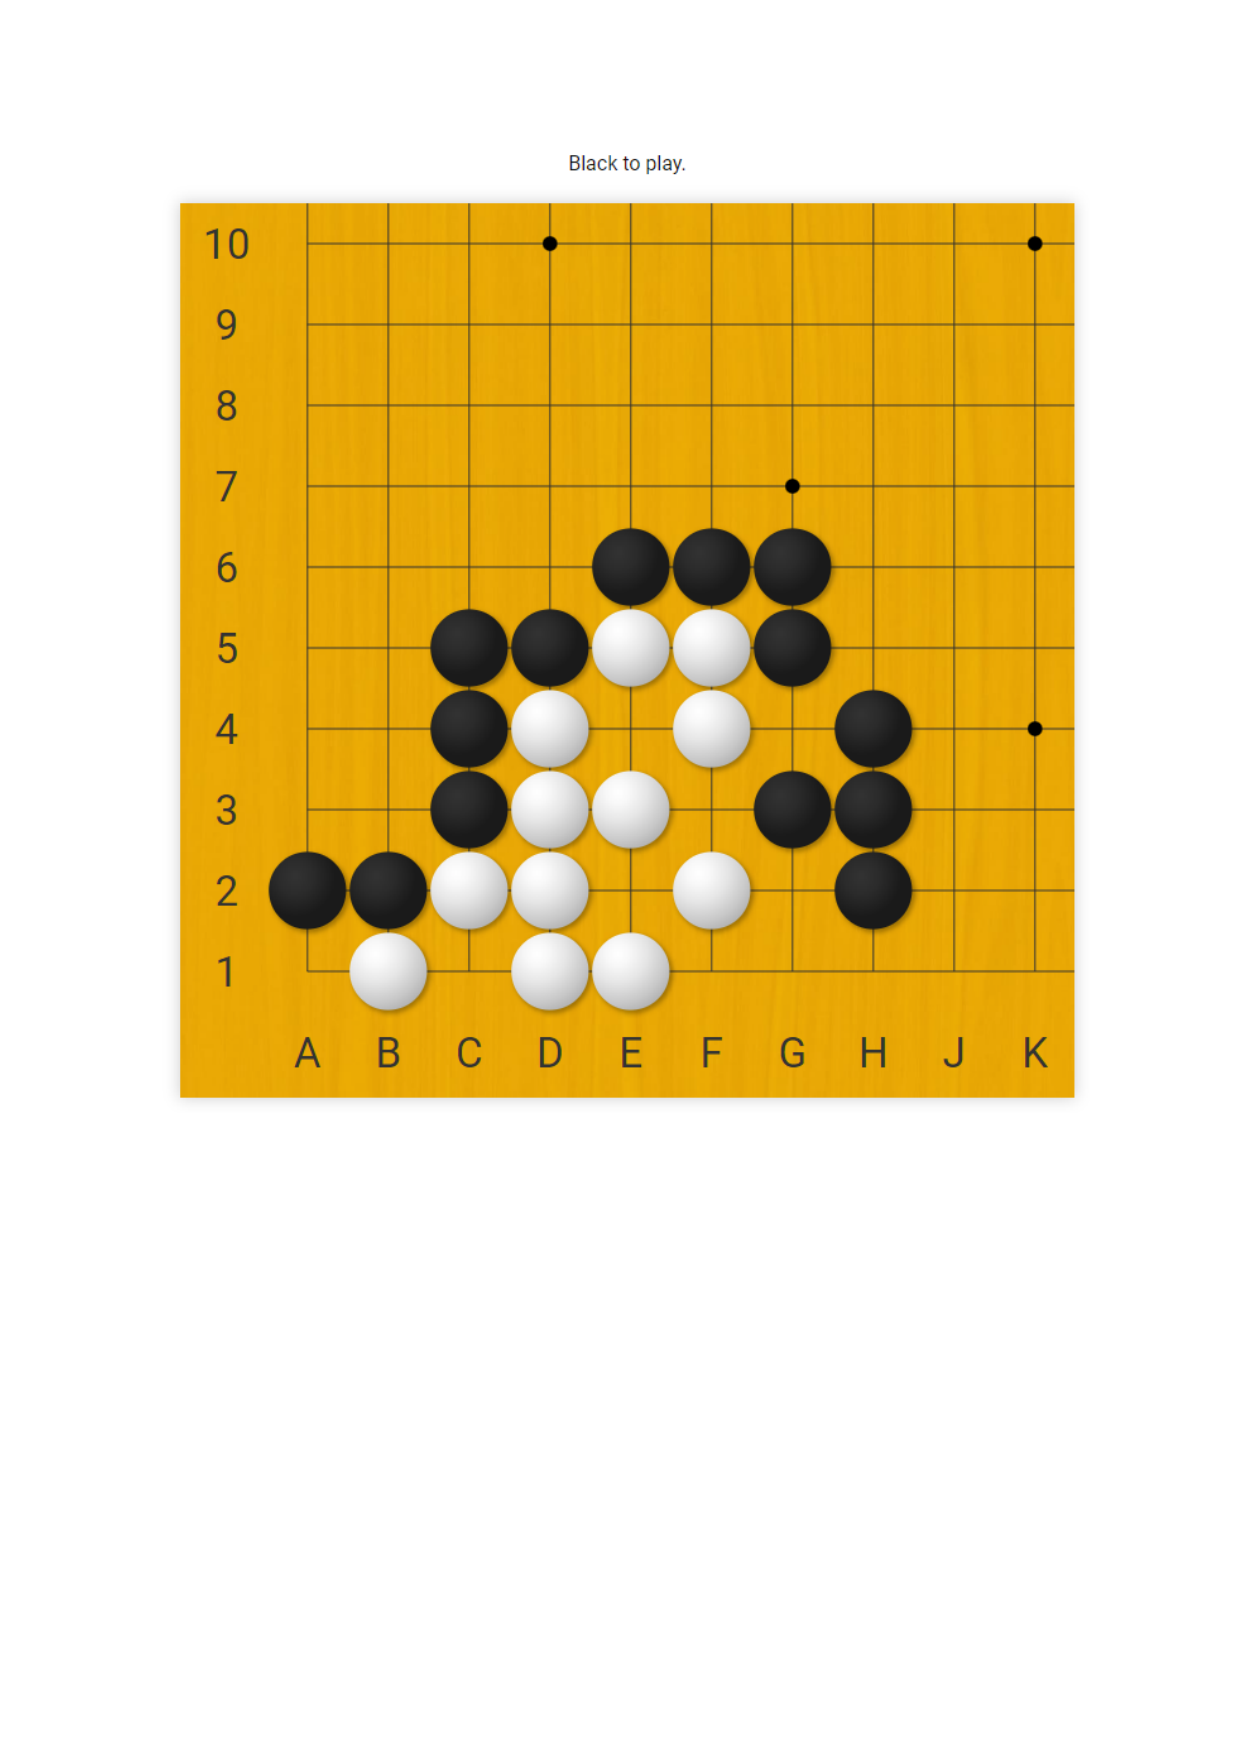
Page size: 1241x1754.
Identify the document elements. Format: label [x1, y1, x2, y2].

picture [150, 150, 1091, 1113]
